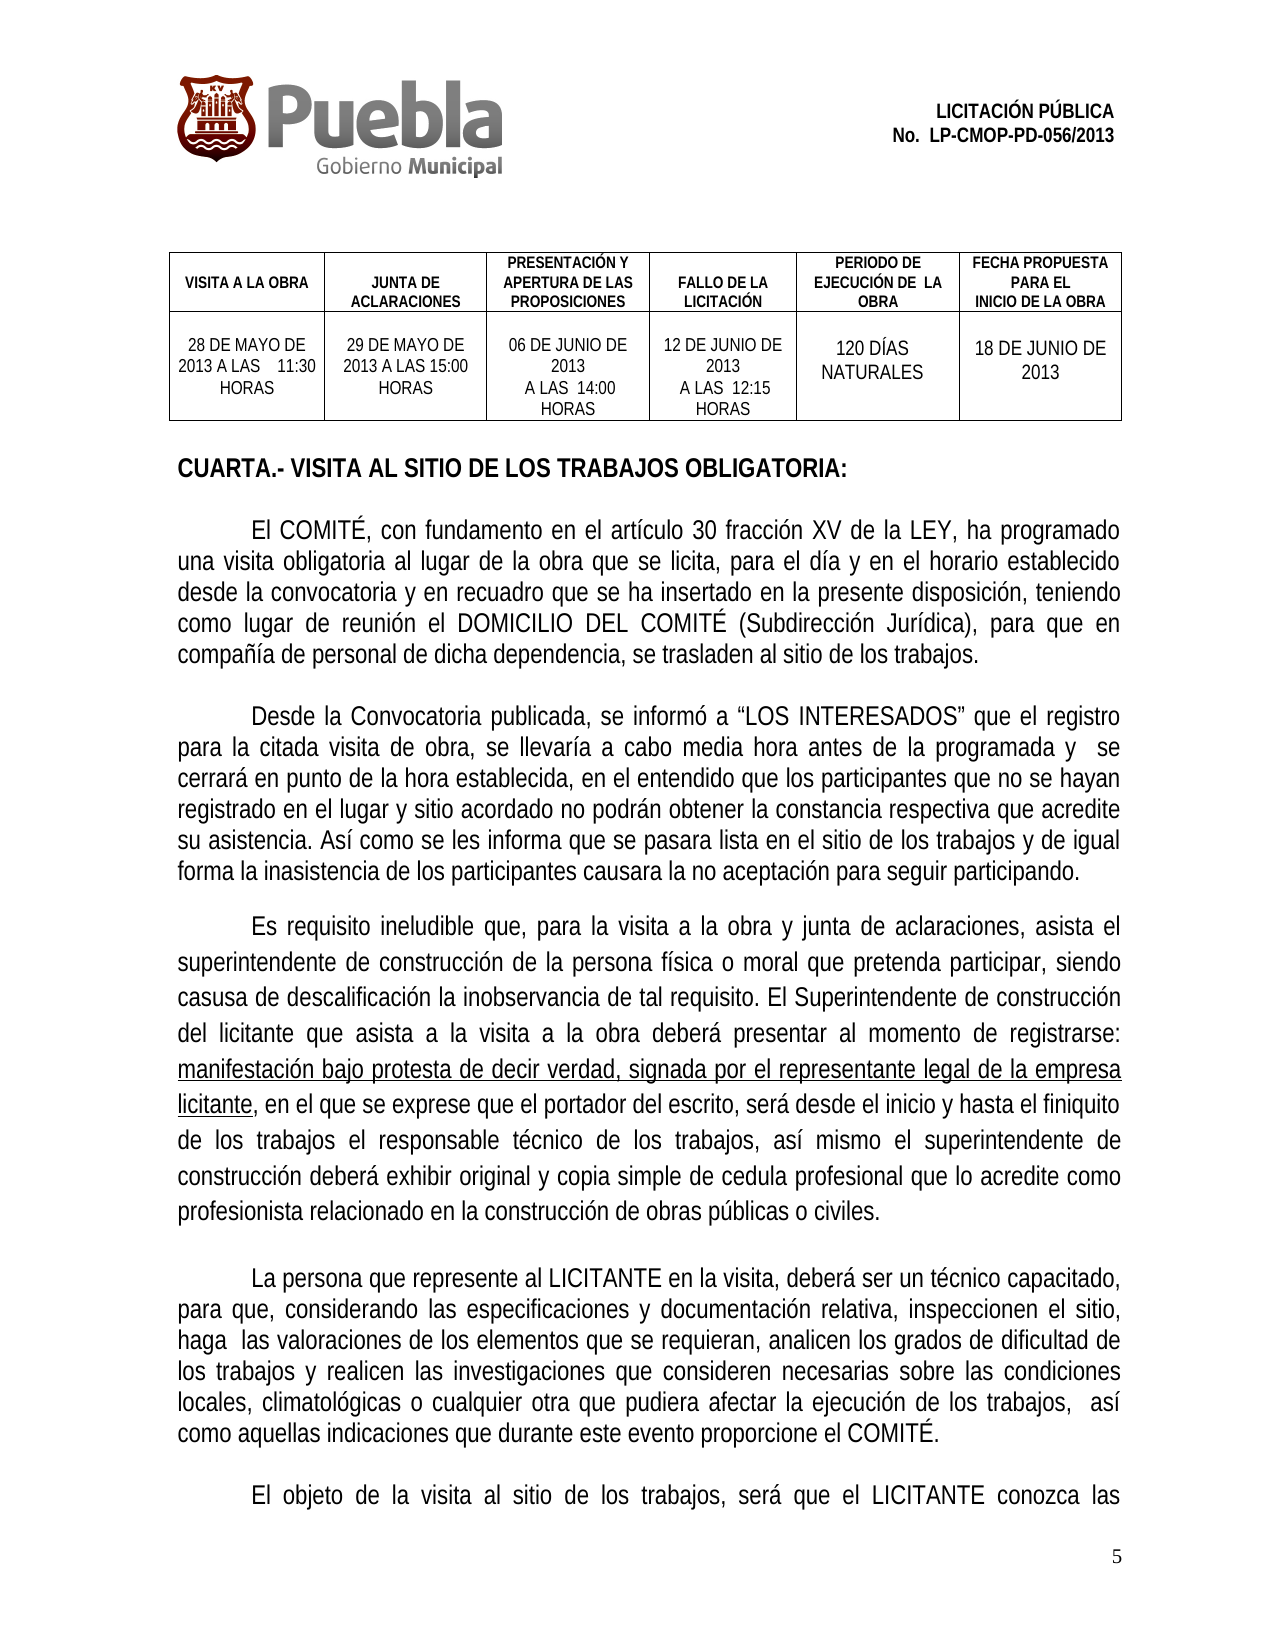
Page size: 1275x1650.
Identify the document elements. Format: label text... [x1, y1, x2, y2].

table_cell 06 DE JUNIO DE 2013 A LAS 14:00 HORAS [487, 312, 649, 420]
text Es requisito ineludible que, para la visita a la obra y junta de aclaraciones, asista el superintendente de construcción de la persona física o moral que pretenda participar, siendo casusa de descalificación la inobservancia de tal requisito. El Superintendente de construcción del licitante que asista a la visita a la obra deberá presentar al momento de registrarse: manifestación bajo protesta de decir verdad, signada por el representante legal de la empresa licitante, en el que se exprese que el portador del escrito, será desde el inicio y hasta el finiquito de los trabajos el responsable técnico de los trabajos, así mismo el superintendente de construcción deberá exhibir original y copia simple de cedula profesional que lo acredite como profesionista relacionado en la construcción de obras públicas o civiles. [177, 1081, 1122, 1226]
table_cell 29 DE MAYO DE 2013 A LAS 15:00 HORAS [325, 312, 486, 420]
text Desde la Convocatoria publicada, se informó a “LOS INTERESADOS” que el registro para la citada visita de obra, se llevaría a cabo media hora antes de la programada y se cerrará en punto de la hora establecida, en el entendido que los participantes que no se hayan registrado en el lugar y sitio acordado no podrán obtener la constancia respectiva que acredite su asistencia. Así como se les informa que se pasara lista en el sitio de los trabajos y de igual forma la inasistencia de los participantes causara la no aceptación para seguir participando. [177, 700, 1122, 886]
picture [177, 75, 502, 178]
table_cell 18 DE JUNIO DE 2013 [960, 312, 1121, 420]
table_header PRESENTACIÓN Y APERTURA DE LAS PROPOSICIONES [487, 253, 649, 311]
text El COMITÉ, con fundamento en el artículo 30 fracción XV de la LEY, ha programado una visita obligatoria al lugar de la obra que se licita, para el día y en el horario establecido desde la convocatoria y en recuadro que se ha insertado en la presente disposición, teniendo como lugar de reunión el DOMICILIO DEL COMITÉ (Subdirección Jurídica), para que en compañía de personal de dicha dependencia, se trasladen al sitio de los trabajos. [177, 514, 1122, 669]
table_header VISITA A LA OBRA [170, 253, 324, 311]
table_header JUNTA DE ACLARACIONES [325, 253, 486, 311]
text Es requisito ineludible que, para la visita a la obra y junta de aclaraciones, asista el superintendente de construcción de la persona física o moral que pretenda participar, siendo casusa de descalificación la inobservancia de tal requisito. El Superintendente de construcción del licitante que asista a la visita a la obra deberá presentar al momento de registrarse: manifestación bajo protesta de decir verdad, signada por el representante legal de la empresa licitante, en el que se exprese que el portador del escrito, será desde el inicio y hasta el finiquito de los trabajos el responsable técnico de los trabajos, así mismo el superintendente de construcción deberá exhibir original y copia simple de cedula profesional que lo acredite como profesionista relacionado en la construcción de obras públicas o civiles. [177, 910, 1122, 1080]
table_header FALLO DE LA LICITACIÓN [650, 253, 796, 311]
table_cell 28 DE MAYO DE 2013 A LAS 11:30 HORAS [170, 312, 324, 420]
text CUARTA.- VISITA AL SITIO DE LOS TRABAJOS OBLIGATORIA: [177, 452, 1122, 483]
table_header FECHA PROPUESTA PARA EL INICIO DE LA OBRA [960, 253, 1121, 311]
text La persona que represente al LICITANTE en la visita, deberá ser un técnico capacitado, para que, considerando las especificaciones y documentación relativa, inspeccionen el sitio, haga las valoraciones de los elementos que se requieran, analicen los grados de dificultad de los trabajos y realicen las investigaciones que consideren necesarias sobre las condiciones locales, climatológicas o cualquier otra que pudiera afectar la ejecución de los trabajos, así como aquellas indicaciones que durante este evento proporcione el COMITÉ. [177, 1262, 1122, 1448]
table_header PERIODO DE EJECUCIÓN DE LA OBRA [797, 253, 959, 311]
table_cell 12 DE JUNIO DE 2013 A LAS 12:15 HORAS [650, 312, 796, 420]
table_cell 120 DÍAS NATURALES [797, 312, 959, 420]
